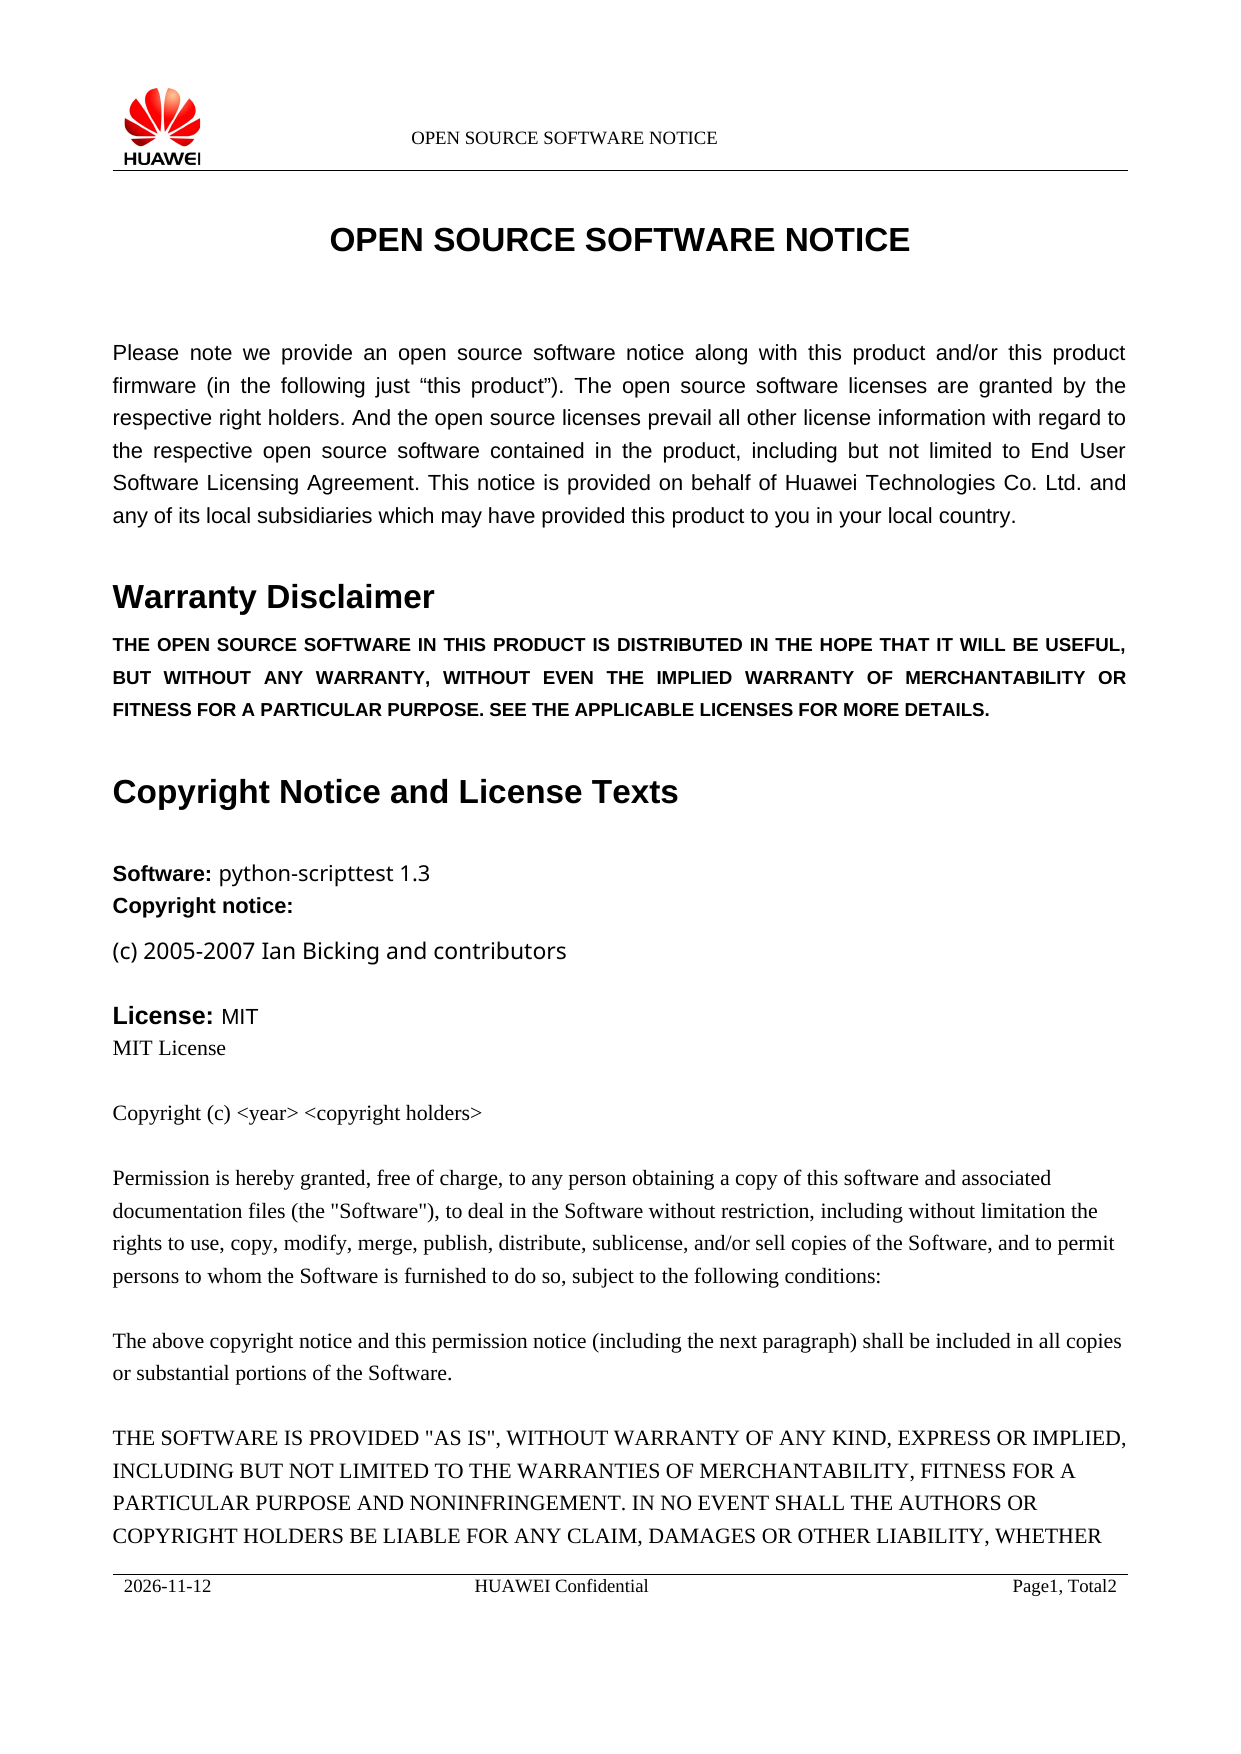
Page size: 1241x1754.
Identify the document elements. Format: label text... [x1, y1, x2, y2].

picture [124, 88, 201, 165]
title Software: python-scripttest 1.3 [112, 856, 1128, 889]
text The open source software in this product is distributed in the hope that it will be useful, but WITHOUT ANY WARRANTY, without even the implied warranty of MERCHANTABILITY or FITNESS FOR A PARTICULAR PURPOSE. See the applicable licenses for more details. [112, 629, 1128, 726]
text (c) 2005-2007 Ian Bicking and contributors [112, 934, 1128, 999]
text Copyright Notice and License Texts [112, 759, 1128, 824]
text License: MIT [112, 999, 1128, 1031]
text Please note we provide an open source software notice along with this product and/or this product firmware (in the following just “this product”). The open source software licenses are granted by the respective right holders. And the open source licenses prevail all other license information with regard to the respective open source software contained in the product, including but not limited to End User Software Licensing Agreement. This notice is provided on behalf of Huawei Technologies Co. Ltd. and any of its local subsidiaries which may have provided this product to you in your local country. [112, 336, 1128, 531]
text Copyright notice: [112, 889, 1128, 921]
text Warranty Disclaimer [112, 564, 1128, 629]
text OPEN SOURCE SOFTWARE NOTICE [112, 206, 1128, 271]
